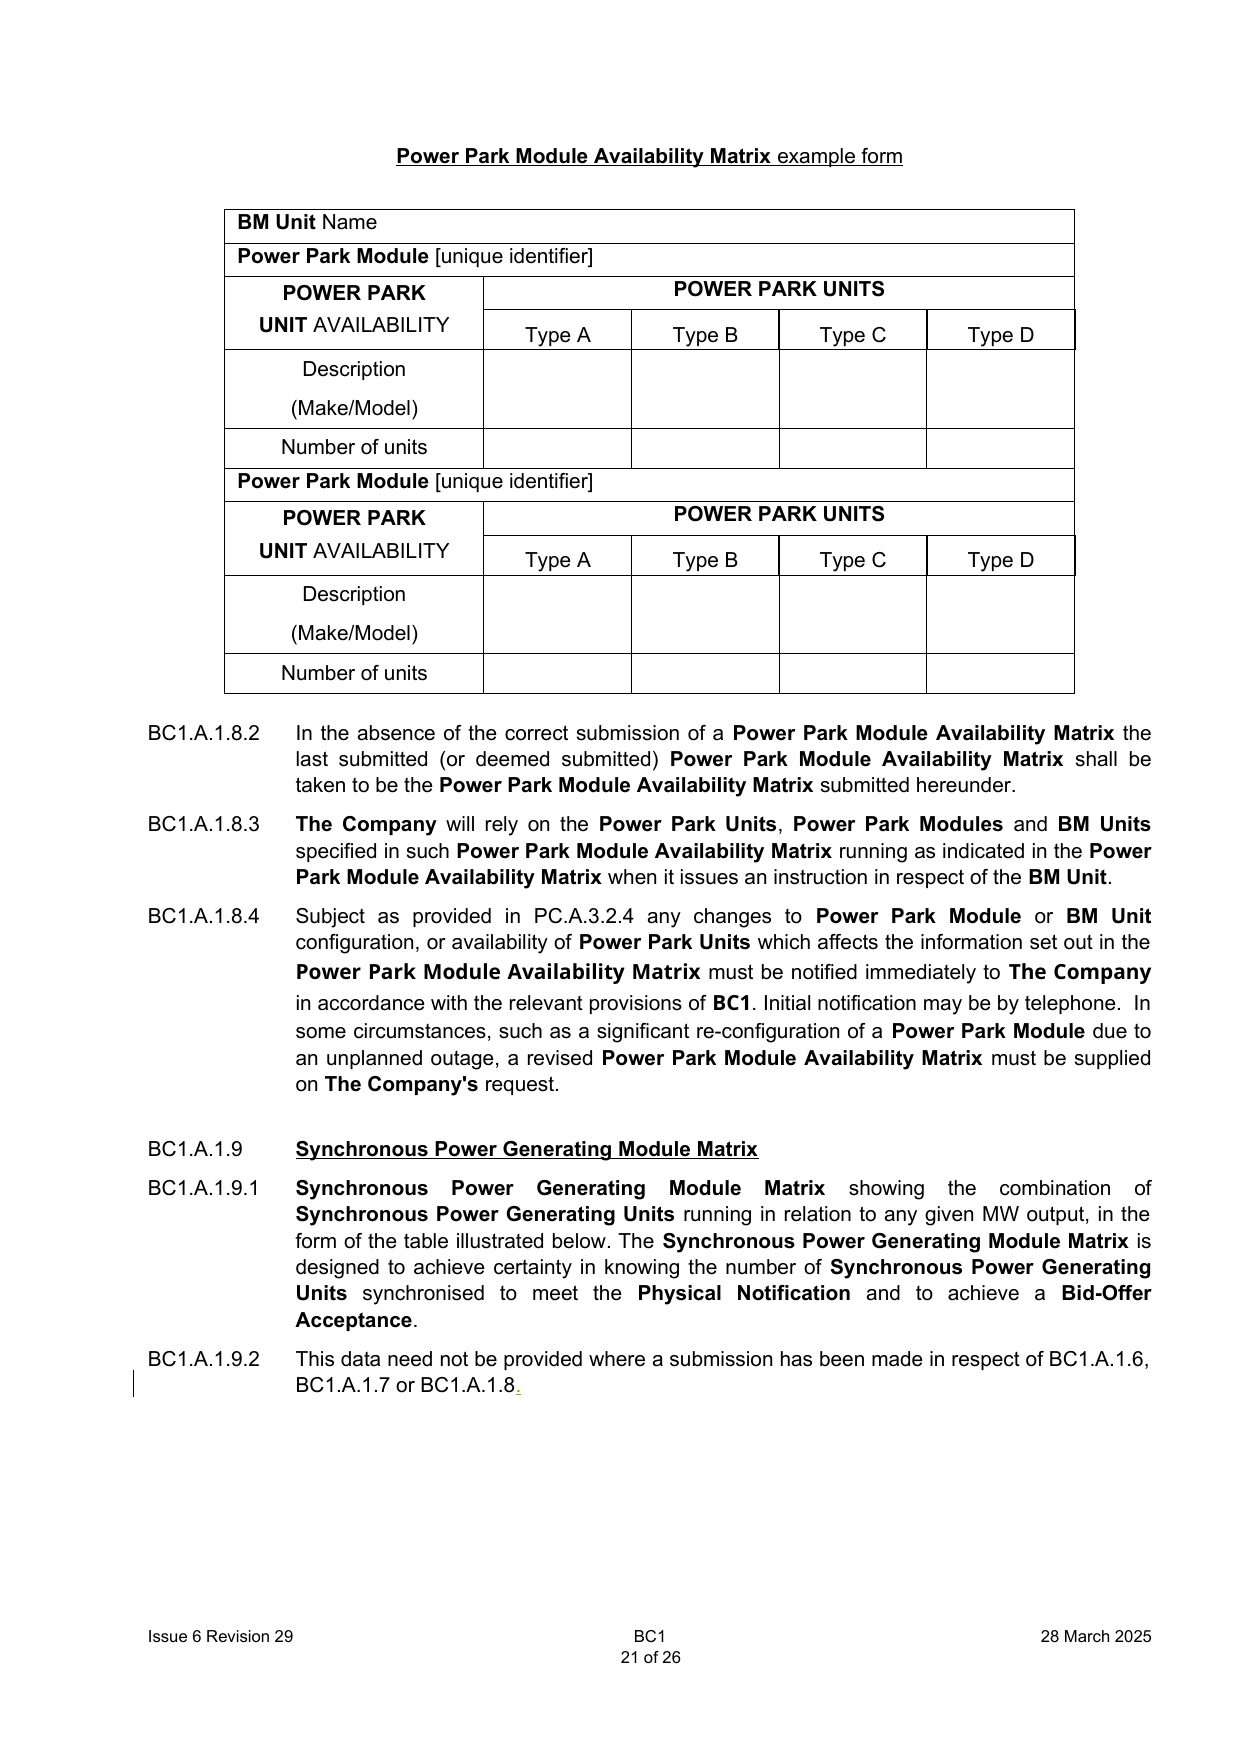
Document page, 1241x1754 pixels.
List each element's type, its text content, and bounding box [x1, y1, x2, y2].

text BC1.A.1.9.1 Synchronous Power Generating Module Matrix showing the combination of Synchronous Power Generating Units running in relation to any given MW output, in the form of the table illustrated below. The Synchronous Power Generating Module Matrix is designed to achieve certainty in knowing the number of Synchronous Power Generating Units synchronised to meet the Physical Notification and to achieve a Bid-Offer Acceptance. [148, 1176, 1152, 1331]
table_cell [632, 576, 779, 653]
table_cell Type A [484, 310, 631, 349]
text BC1.A.1.8.4 Subject as provided in PC.A.3.2.4 any changes to Power Park Module or BM Unit configuration, or availability of Power Park Units which affects the information set out in the Power Park Module Availability Matrix must be notified immediately to The Company in accordance with the relevant provisions of BC1. Initial notification may be by telephone. In some circumstances, such as a significant re-configuration of a Power Park Module due to an unplanned outage, a revised Power Park Module Availability Matrix must be supplied on The Company's request. [148, 904, 1152, 1096]
table_cell POWER PARK UNITS [484, 277, 1074, 309]
table_cell [780, 576, 926, 653]
table_cell [484, 429, 631, 468]
table_cell [780, 350, 926, 428]
table_cell POWER PARK UNITS [484, 502, 1074, 535]
table_cell Description (Make/Model) [225, 350, 483, 428]
text BC1.A.1.9 Synchronous Power Generating Module Matrix [148, 1137, 1152, 1161]
table_cell [632, 350, 779, 428]
table_cell Description (Make/Model) [225, 576, 483, 653]
table_cell [632, 654, 779, 693]
table_cell [780, 654, 926, 693]
table_cell Type A [484, 536, 631, 574]
table_cell [484, 350, 631, 428]
table_cell Number of units [225, 429, 483, 468]
table_cell POWER PARK UNIT AVAILABILITY [225, 502, 483, 574]
table_cell Type C [780, 310, 926, 349]
table_cell Type D [928, 310, 1074, 349]
table_cell [484, 576, 631, 653]
table_cell [780, 429, 926, 468]
table_cell [927, 654, 1074, 693]
table_cell Type B [632, 536, 778, 574]
table_cell Type C [780, 536, 926, 574]
table_header BM Unit Name [225, 210, 1074, 242]
table_cell [927, 576, 1074, 653]
table_cell Type D [928, 536, 1074, 574]
table_cell [632, 429, 779, 468]
text Power Park Module Availability Matrix example form [148, 144, 1152, 168]
text BC1.A.1.9.2 This data need not be provided where a submission has been made in respect of BC1.A.1.6, BC1.A.1.7 or BC1.A.1.8 [148, 1346, 1152, 1397]
table_cell [484, 654, 631, 693]
table_cell Power Park Module [unique identifier] [225, 244, 1074, 276]
table_cell Number of units [225, 654, 483, 693]
table_cell [927, 429, 1074, 468]
text BC1.A.1.8.3 The Company will rely on the Power Park Units, Power Park Modules and BM Units specified in such Power Park Module Availability Matrix running as indicated in the Power Park Module Availability Matrix when it issues an instruction in respect of the BM Unit. [148, 812, 1152, 889]
table_cell POWER PARK UNIT AVAILABILITY [225, 277, 483, 349]
table_cell Power Park Module [unique identifier] [225, 469, 1074, 501]
table_cell [927, 350, 1074, 428]
table_cell Type B [632, 310, 778, 349]
text BC1.A.1.8.2 In the absence of the correct submission of a Power Park Module Availability Matrix the last submitted (or deemed submitted) Power Park Module Availability Matrix shall be taken to be the Power Park Module Availability Matrix submitted hereunder. [148, 721, 1152, 797]
